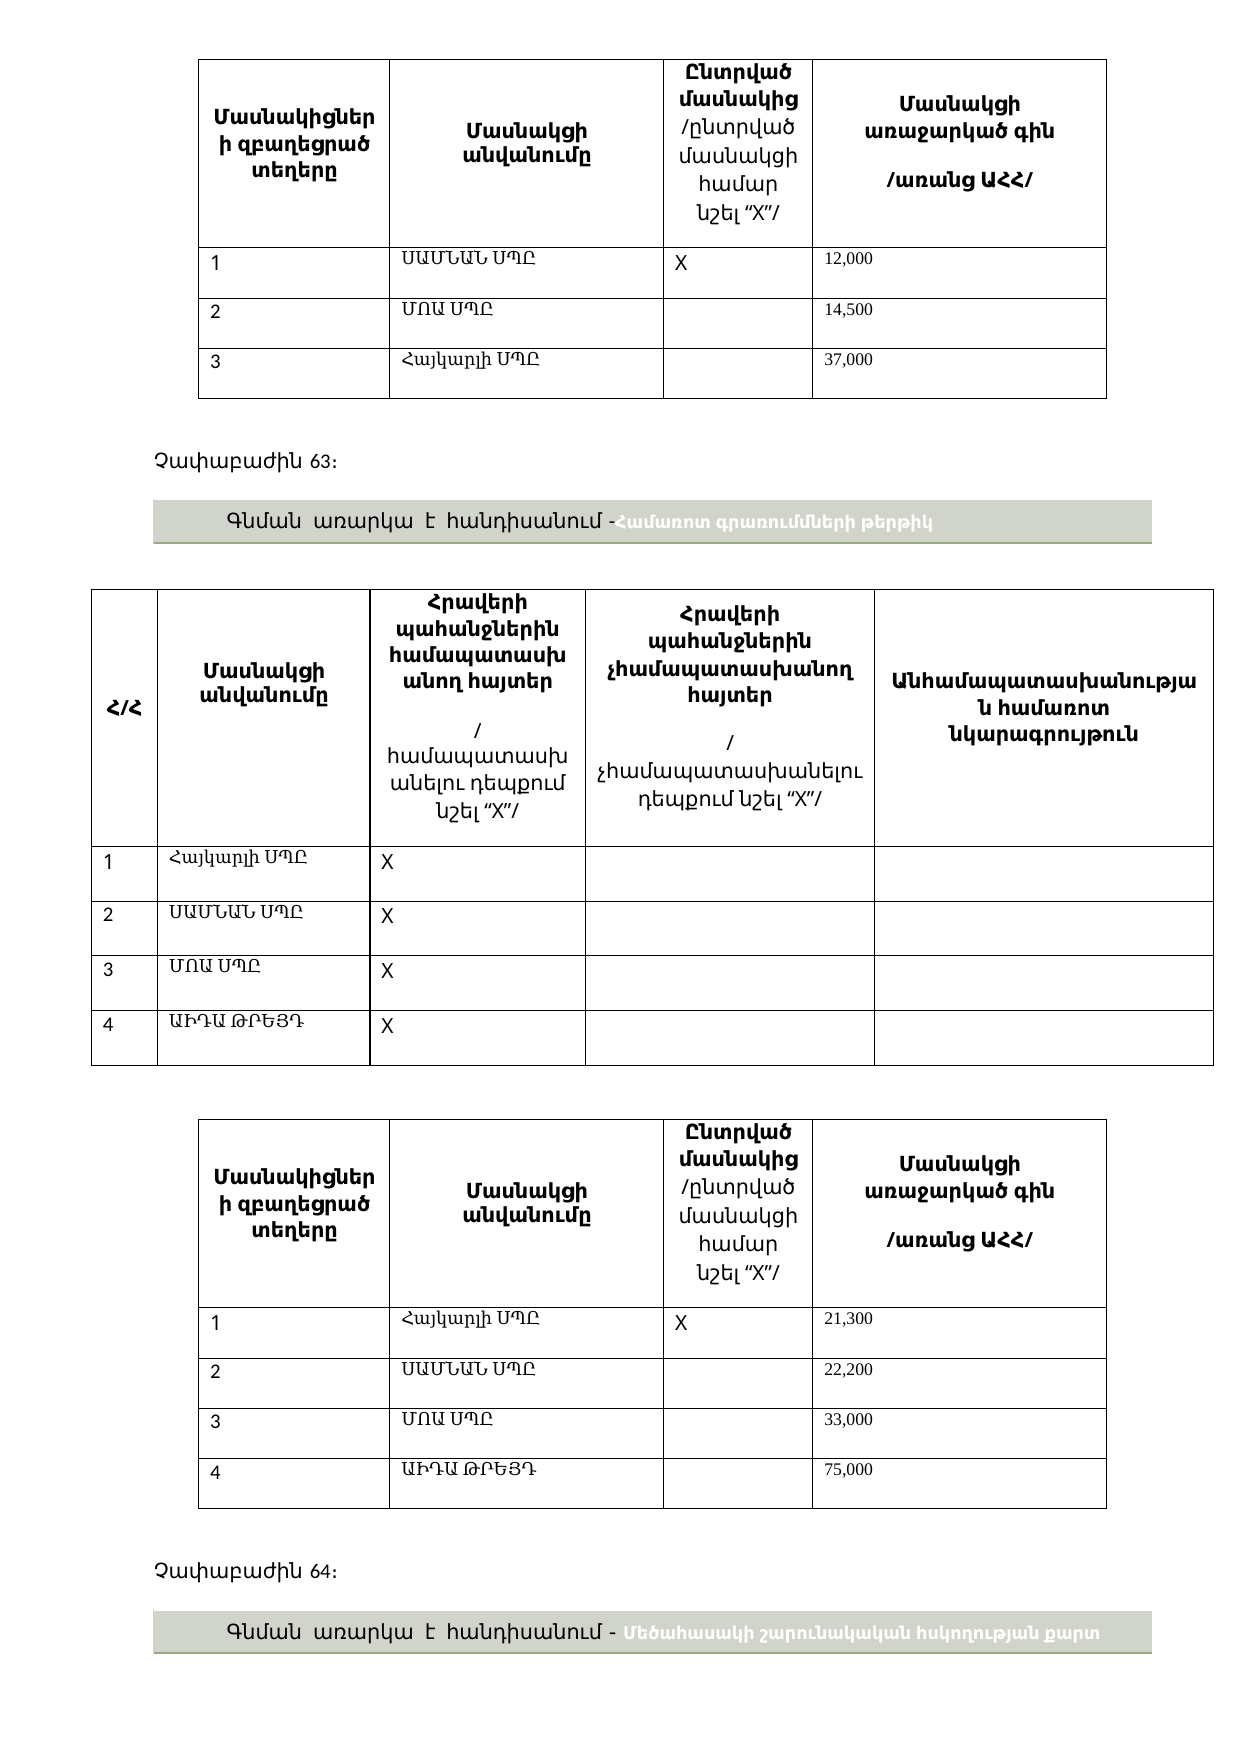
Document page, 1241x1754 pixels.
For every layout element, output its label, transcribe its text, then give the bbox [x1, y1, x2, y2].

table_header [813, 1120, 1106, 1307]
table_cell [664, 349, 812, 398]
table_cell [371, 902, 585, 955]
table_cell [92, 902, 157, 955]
text Գնման առարկա է հանդիսանում -Համառոտ գրառումմների թերթիկ [153, 500, 1152, 544]
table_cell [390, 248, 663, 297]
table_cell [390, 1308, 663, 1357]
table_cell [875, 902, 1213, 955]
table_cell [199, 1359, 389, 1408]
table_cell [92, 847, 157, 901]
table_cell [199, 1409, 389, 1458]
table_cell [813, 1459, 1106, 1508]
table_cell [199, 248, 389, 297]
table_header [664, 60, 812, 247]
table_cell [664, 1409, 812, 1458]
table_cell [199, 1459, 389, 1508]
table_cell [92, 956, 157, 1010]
text Չափաբաժին 64։ [153, 1559, 1152, 1584]
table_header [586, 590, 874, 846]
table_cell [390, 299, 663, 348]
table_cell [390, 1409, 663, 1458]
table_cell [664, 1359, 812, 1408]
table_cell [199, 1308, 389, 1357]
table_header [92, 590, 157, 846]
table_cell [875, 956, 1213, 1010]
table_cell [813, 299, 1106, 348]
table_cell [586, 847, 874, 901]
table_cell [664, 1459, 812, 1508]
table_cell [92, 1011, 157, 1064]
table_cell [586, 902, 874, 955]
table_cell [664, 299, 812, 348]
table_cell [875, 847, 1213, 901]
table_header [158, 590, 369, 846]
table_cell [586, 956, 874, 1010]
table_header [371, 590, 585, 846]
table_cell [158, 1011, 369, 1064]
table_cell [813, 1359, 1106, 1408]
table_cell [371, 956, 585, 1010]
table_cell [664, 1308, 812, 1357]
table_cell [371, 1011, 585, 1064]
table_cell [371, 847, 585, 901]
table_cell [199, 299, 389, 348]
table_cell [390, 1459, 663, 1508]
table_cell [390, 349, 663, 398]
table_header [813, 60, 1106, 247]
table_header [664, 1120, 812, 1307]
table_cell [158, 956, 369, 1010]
text Չափաբաժին 63։ [153, 448, 1152, 474]
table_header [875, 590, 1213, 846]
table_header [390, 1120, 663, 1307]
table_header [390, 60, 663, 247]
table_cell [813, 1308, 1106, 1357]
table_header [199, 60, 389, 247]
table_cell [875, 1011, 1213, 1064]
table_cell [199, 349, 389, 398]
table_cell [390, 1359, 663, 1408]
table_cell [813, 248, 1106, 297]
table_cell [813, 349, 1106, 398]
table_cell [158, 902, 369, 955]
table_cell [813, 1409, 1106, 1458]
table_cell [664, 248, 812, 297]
text Գնման առարկա է հանդիսանում - Մեծահասակի շարունակական հսկողության քարտ [153, 1610, 1152, 1654]
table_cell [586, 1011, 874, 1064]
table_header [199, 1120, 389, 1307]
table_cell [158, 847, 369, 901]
